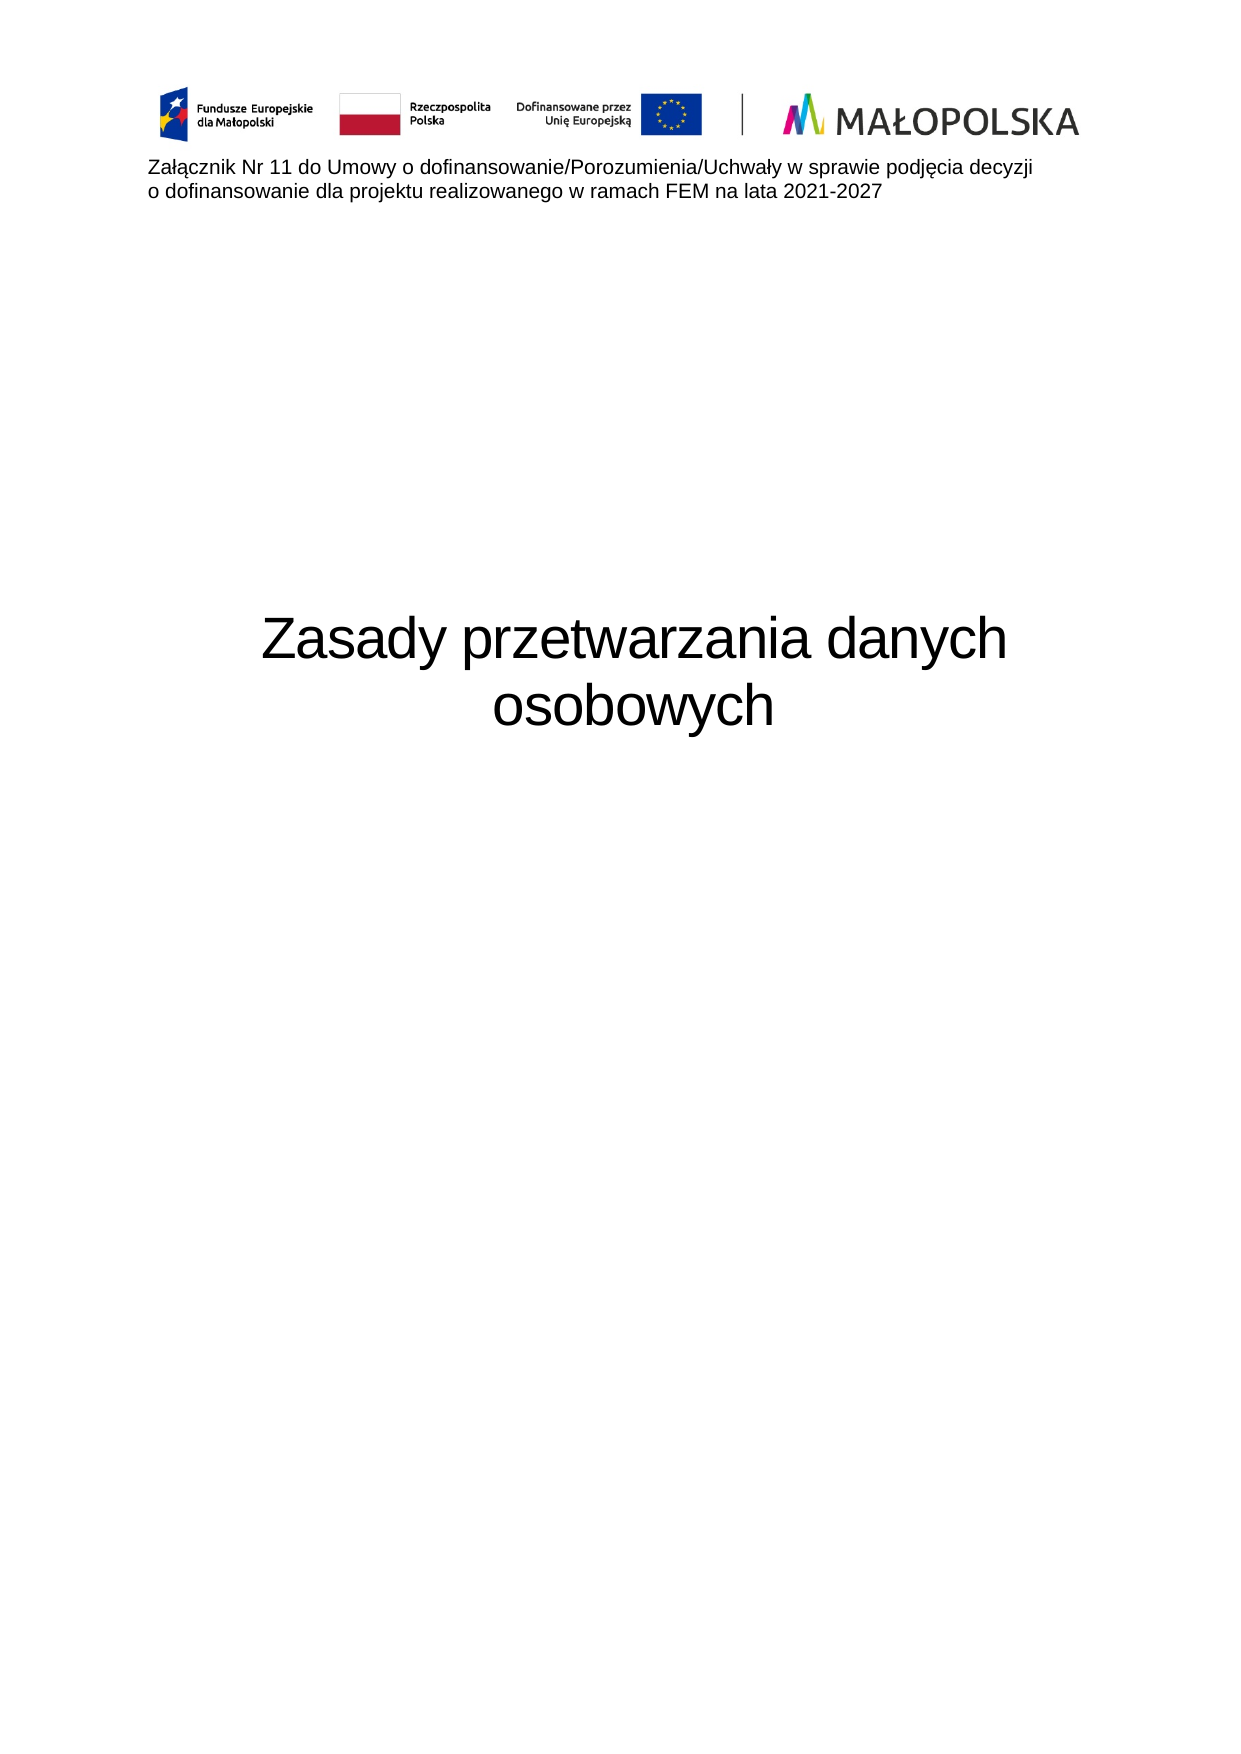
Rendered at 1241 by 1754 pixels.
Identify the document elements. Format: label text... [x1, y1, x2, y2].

text Załącznik Nr 11 do Umowy o dofinansowanie/Porozumienia/Uchwały w sprawie podjęcia decyzji o dofinansowanie dla projektu realizowanego w ramach FEM na lata 2021-2027 [148, 155, 1122, 203]
subtitle Zasady przetwarzania danych osobowych [148, 604, 1122, 738]
picture [147, 73, 1093, 155]
